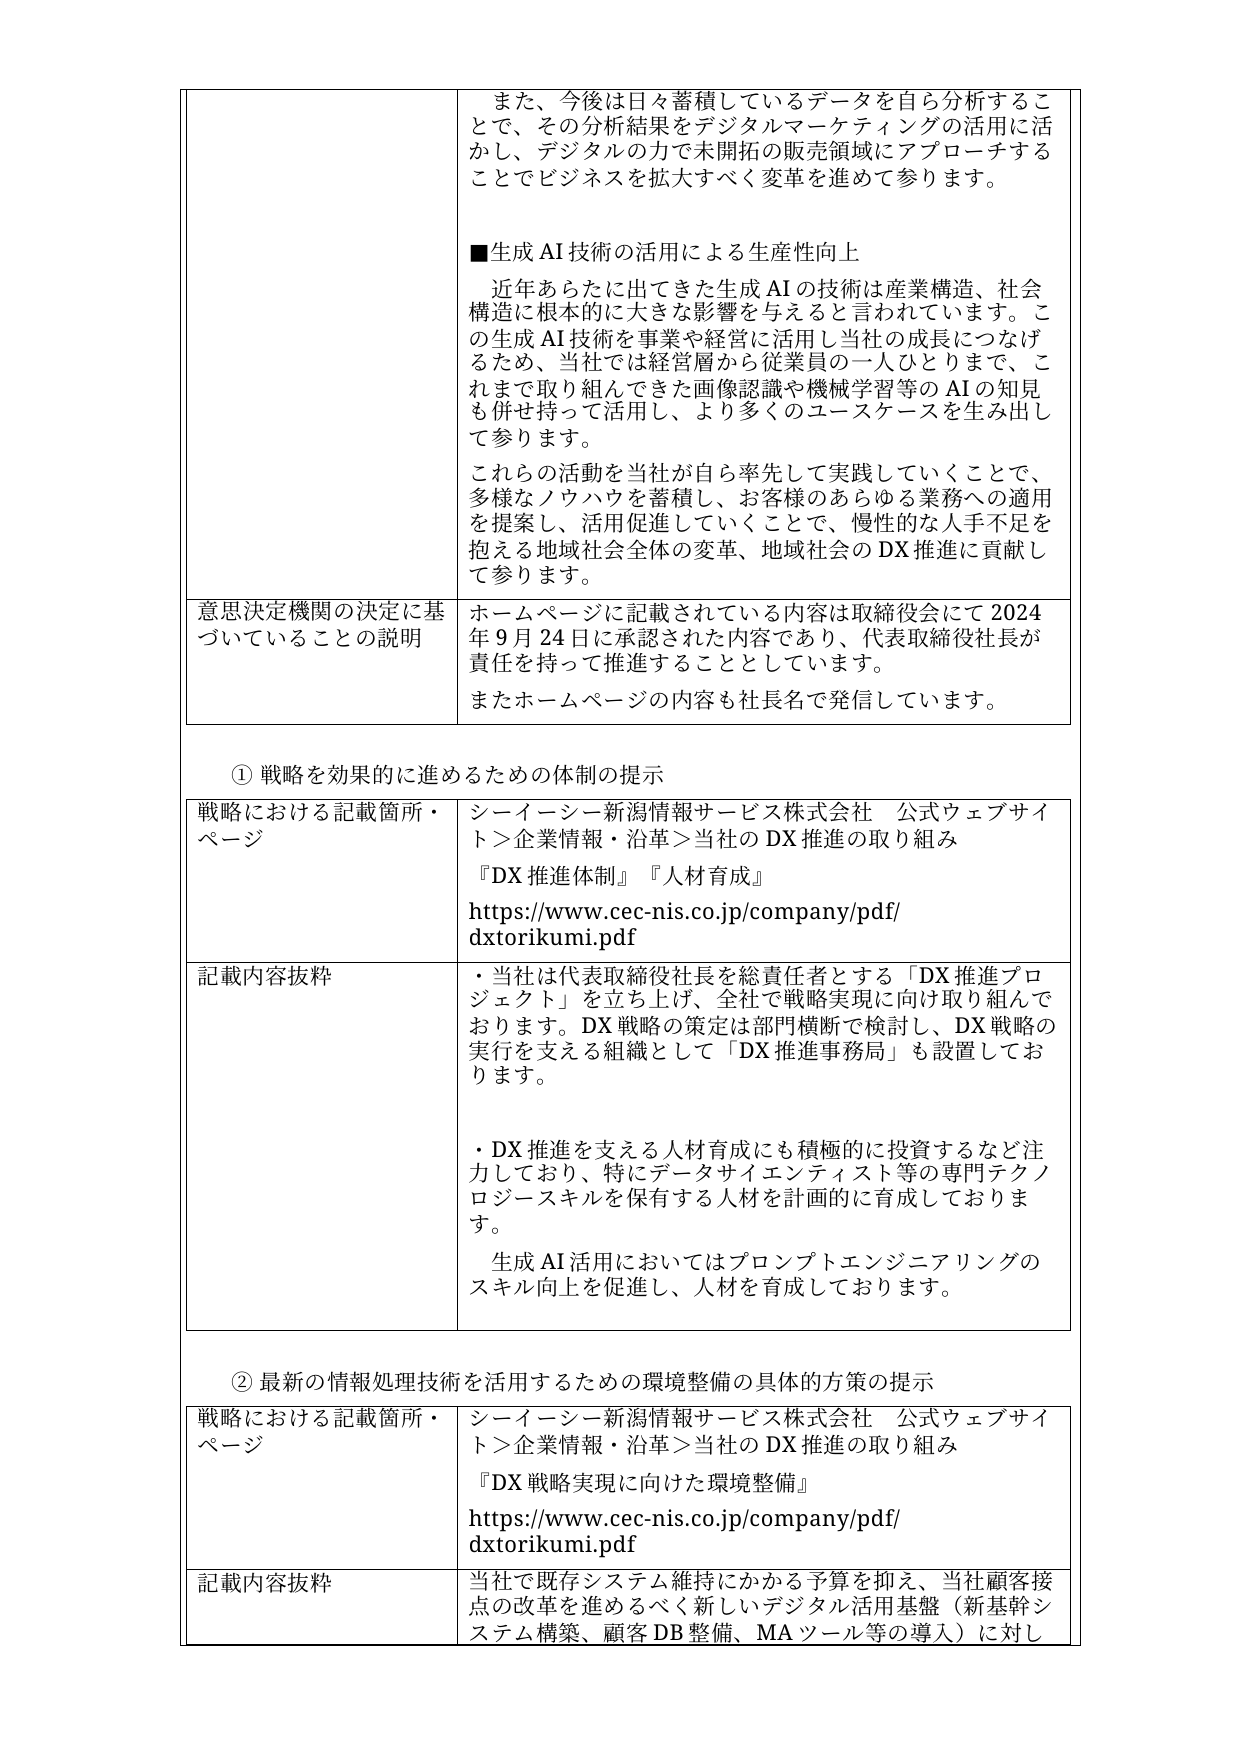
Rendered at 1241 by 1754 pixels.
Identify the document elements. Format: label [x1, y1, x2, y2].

table_cell [181, 90, 1080, 1645]
